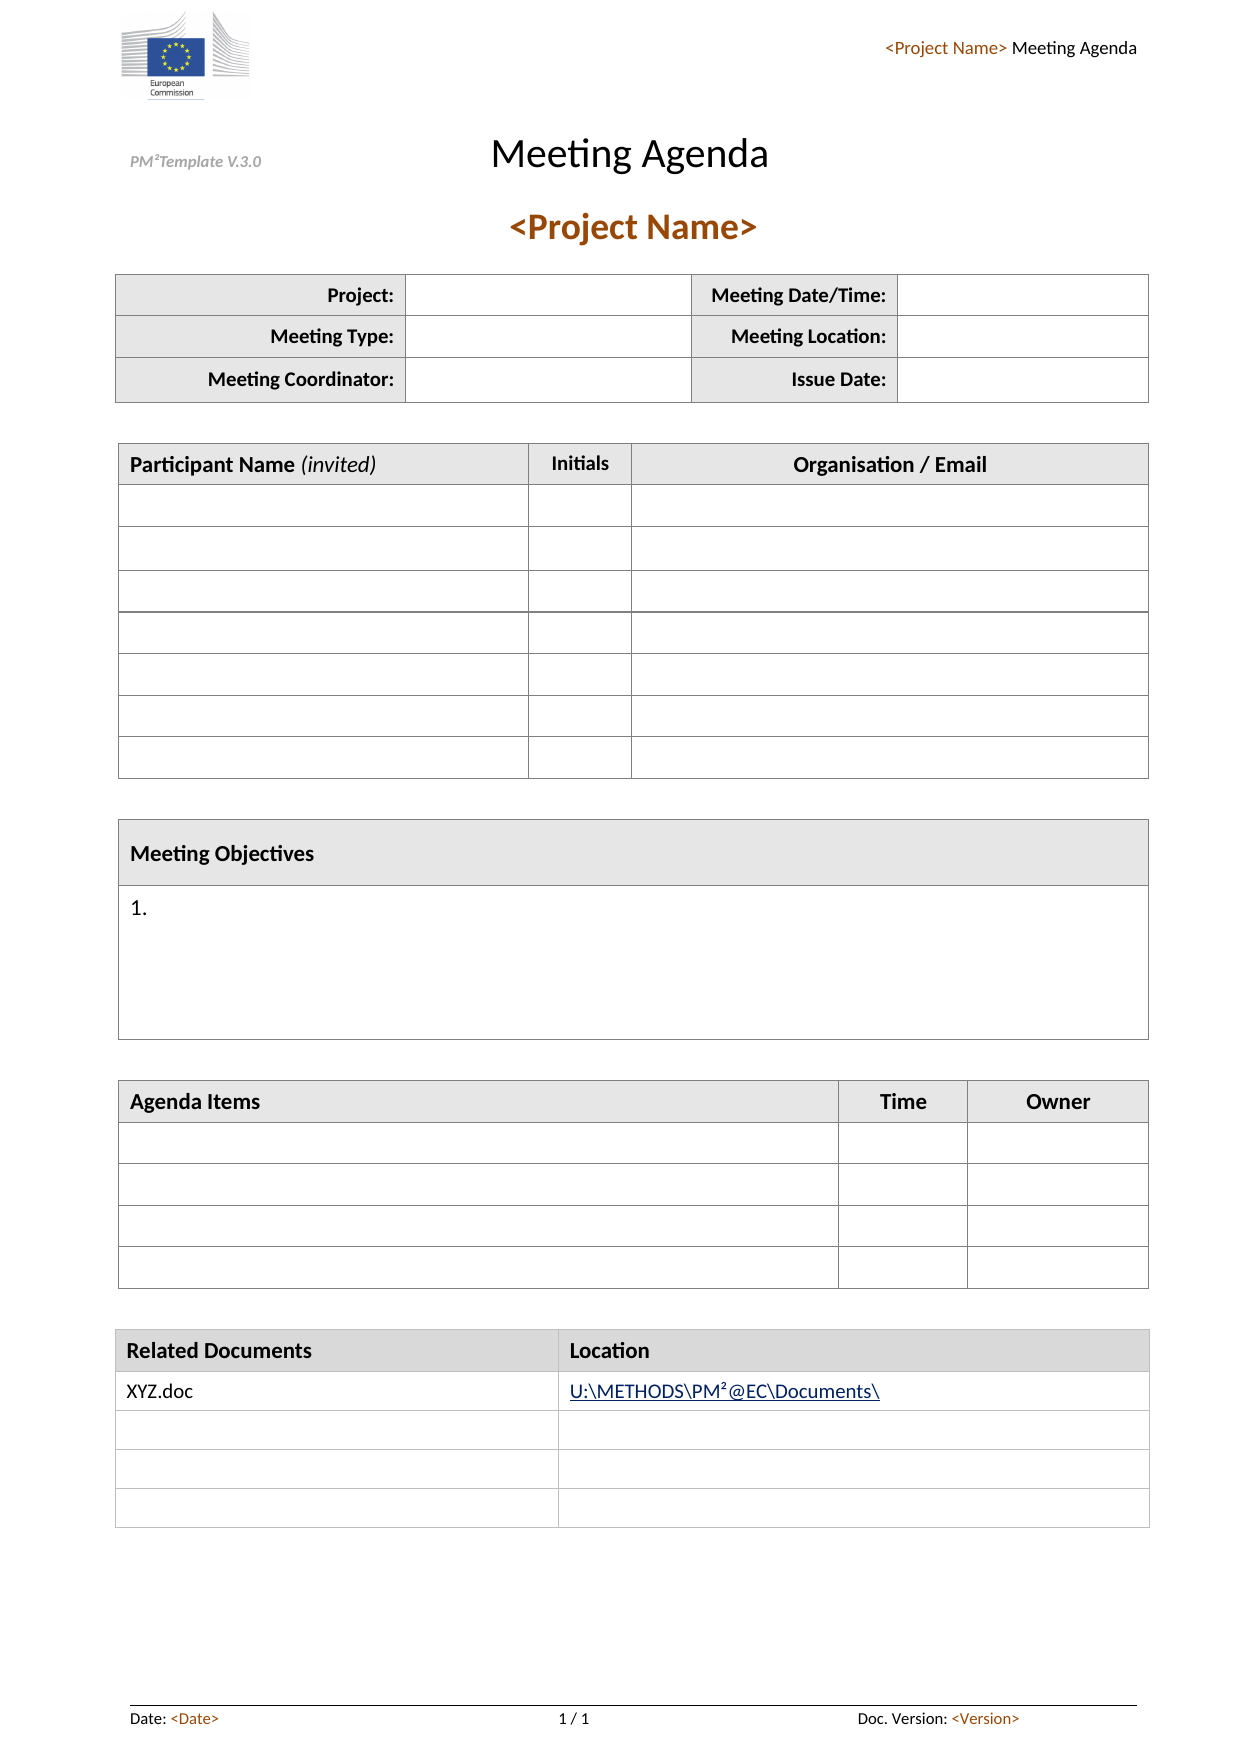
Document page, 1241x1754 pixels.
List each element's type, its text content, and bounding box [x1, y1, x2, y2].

table_cell [632, 527, 1148, 570]
table_cell [119, 1247, 838, 1288]
table_cell [119, 654, 528, 694]
text <Project Name> [130, 203, 1137, 249]
table_cell [898, 316, 1148, 357]
table_cell [119, 737, 528, 778]
table_cell [839, 1206, 967, 1246]
table_cell [632, 613, 1148, 653]
table_cell Meeting Location: [692, 316, 897, 357]
table_cell [559, 1489, 1149, 1527]
table_header Location [559, 1330, 1149, 1371]
table_header Time [839, 1081, 967, 1122]
table_cell [632, 571, 1148, 611]
table_header Initials [529, 444, 631, 484]
table_cell [898, 358, 1148, 402]
table_cell [968, 1123, 1148, 1163]
table_cell [119, 696, 528, 736]
table_cell [116, 1450, 558, 1488]
table_cell [119, 485, 528, 526]
table_header Meeting Objectives [119, 820, 1148, 885]
table_cell [119, 1123, 838, 1163]
table_cell [559, 1450, 1149, 1488]
table_cell [968, 1164, 1148, 1205]
table_cell Meeting Coordinator: [116, 358, 405, 402]
table_cell [529, 571, 631, 611]
table_cell [632, 737, 1148, 778]
table_cell [119, 571, 528, 611]
table_header [406, 275, 691, 315]
table_cell [119, 1164, 838, 1205]
table_header Meeting Date/Time: [692, 275, 897, 315]
table_cell [529, 613, 631, 653]
table_cell [632, 485, 1148, 526]
table_cell Issue Date: [692, 358, 897, 402]
table_cell [529, 696, 631, 736]
table_header Organisation / Email [632, 444, 1148, 484]
table_cell [406, 358, 691, 402]
table_cell [529, 527, 631, 570]
table_cell [529, 654, 631, 694]
table_cell [119, 527, 528, 570]
table_cell [839, 1164, 967, 1205]
table_cell U:\METHODS\PM²@EC\Documents\ [559, 1372, 1149, 1410]
table_cell XYZ.doc [116, 1372, 558, 1410]
table_cell [529, 737, 631, 778]
table_header Participant Name (invited) [119, 444, 528, 484]
table_cell [529, 485, 631, 526]
table_header Project: [116, 275, 405, 315]
table_cell [119, 613, 528, 653]
table_cell [968, 1206, 1148, 1246]
table_header Agenda Items [119, 1081, 838, 1122]
table_cell [839, 1247, 967, 1288]
table_cell [632, 696, 1148, 736]
title PM²Template V.3.0 Meeting Agenda [130, 127, 1137, 178]
table_cell [119, 1206, 838, 1246]
table_header Related Documents [116, 1330, 558, 1371]
table_header Owner [968, 1081, 1148, 1122]
table_cell [116, 1411, 558, 1449]
table_cell [119, 886, 1148, 1038]
table_cell [632, 654, 1148, 694]
table_cell [839, 1123, 967, 1163]
table_cell [968, 1247, 1148, 1288]
table_cell Meeting Type: [116, 316, 405, 357]
table_cell [559, 1411, 1149, 1449]
table_cell [116, 1489, 558, 1527]
table_cell [406, 316, 691, 357]
table_header [898, 275, 1148, 315]
